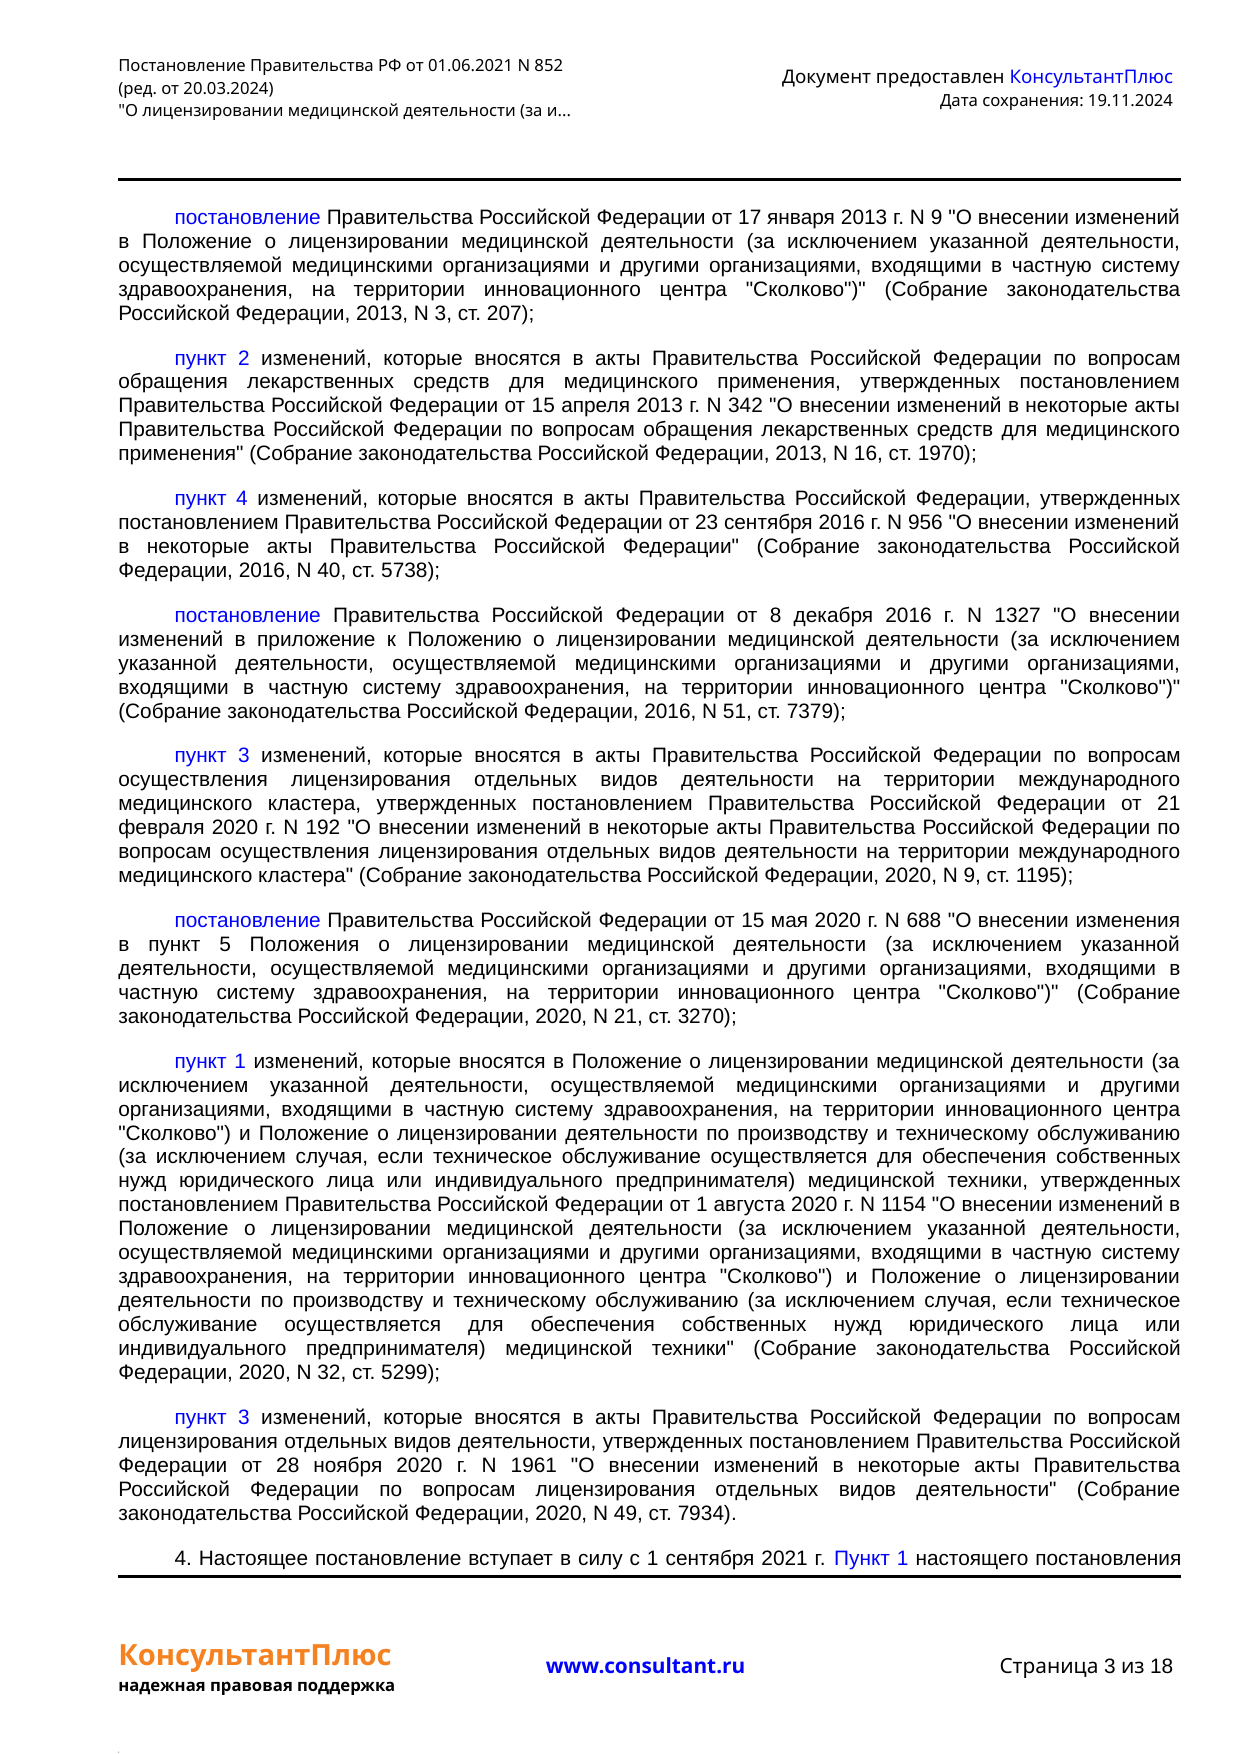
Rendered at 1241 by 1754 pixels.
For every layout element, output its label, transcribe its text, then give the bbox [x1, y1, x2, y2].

text пункт 3 изменений, которые вносятся в акты Правительства Российской Федерации по вопросам лицензирования отдельных видов деятельности, утвержденных постановлением Правительства Российской Федерации от 28 ноября 2020 г. N 1961 "О внесении изменений в некоторые акты Правительства Российской Федерации по вопросам лицензирования отдельных видов деятельности" (Собрание законодательства Российской Федерации, 2020, N 49, ст. 7934). [118, 1405, 1181, 1524]
text пункт 4 изменений, которые вносятся в акты Правительства Российской Федерации, утвержденных постановлением Правительства Российской Федерации от 23 сентября 2016 г. N 956 "О внесении изменений в некоторые акты Правительства Российской Федерации" (Собрание законодательства Российской Федерации, 2016, N 40, ст. 5738); [118, 486, 1181, 582]
text постановление Правительства Российской Федерации от 8 декабря 2016 г. N 1327 "О внесении изменений в приложение к Положению о лицензировании медицинской деятельности (за исключением указанной деятельности, осуществляемой медицинскими организациями и другими организациями, входящими в частную систему здравоохранения, на территории инновационного центра "Сколково")" (Собрание законодательства Российской Федерации, 2016, N 51, ст. 7379); [118, 603, 1181, 722]
text пункт 3 изменений, которые вносятся в акты Правительства Российской Федерации по вопросам осуществления лицензирования отдельных видов деятельности на территории международного медицинского кластера, утвержденных постановлением Правительства Российской Федерации от 21 февраля 2020 г. N 192 "О внесении изменений в некоторые акты Правительства Российской Федерации по вопросам осуществления лицензирования отдельных видов деятельности на территории международного медицинского кластера" (Собрание законодательства Российской Федерации, 2020, N 9, ст. 1195); [118, 743, 1181, 887]
text пункт 2 изменений, которые вносятся в акты Правительства Российской Федерации по вопросам обращения лекарственных средств для медицинского применения, утвержденных постановлением Правительства Российской Федерации от 15 апреля 2013 г. N 342 "О внесении изменений в некоторые акты Правительства Российской Федерации по вопросам обращения лекарственных средств для медицинского применения" (Собрание законодательства Российской Федерации, 2013, N 16, ст. 1970); [118, 345, 1181, 465]
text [118, 1545, 1181, 1569]
text пункт 1 изменений, которые вносятся в Положение о лицензировании медицинской деятельности (за исключением указанной деятельности, осуществляемой медицинскими организациями и другими организациями, входящими в частную систему здравоохранения, на территории инновационного центра "Сколково") и Положение о лицензировании деятельности по производству и техническому обслуживанию (за исключением случая, если техническое обслуживание осуществляется для обеспечения собственных нужд юридического лица или индивидуального предпринимателя) медицинской техники, утвержденных постановлением Правительства Российской Федерации от 1 августа 2020 г. N 1154 "О внесении изменений в Положение о лицензировании медицинской деятельности (за исключением указанной деятельности, осуществляемой медицинскими организациями и другими организациями, входящими в частную систему здравоохранения, на территории инновационного центра "Сколково") и Положение о лицензировании деятельности по производству и техническому обслуживанию (за исключением случая, если техническое обслуживание осуществляется для обеспечения собственных нужд юридического лица или индивидуального предпринимателя) медицинской техники" (Собрание законодательства Российской Федерации, 2020, N 32, ст. 5299); [118, 1048, 1181, 1384]
text постановление Правительства Российской Федерации от 17 января 2013 г. N 9 "О внесении изменений в Положение о лицензировании медицинской деятельности (за исключением указанной деятельности, осуществляемой медицинскими организациями и другими организациями, входящими в частную систему здравоохранения, на территории инновационного центра "Сколково")" (Собрание законодательства Российской Федерации, 2013, N 3, ст. 207); [118, 205, 1181, 324]
text постановление Правительства Российской Федерации от 15 мая 2020 г. N 688 "О внесении изменения в пункт 5 Положения о лицензировании медицинской деятельности (за исключением указанной деятельности, осуществляемой медицинскими организациями и другими организациями, входящими в частную систему здравоохранения, на территории инновационного центра "Сколково")" (Собрание законодательства Российской Федерации, 2020, N 21, ст. 3270); [118, 908, 1181, 1028]
